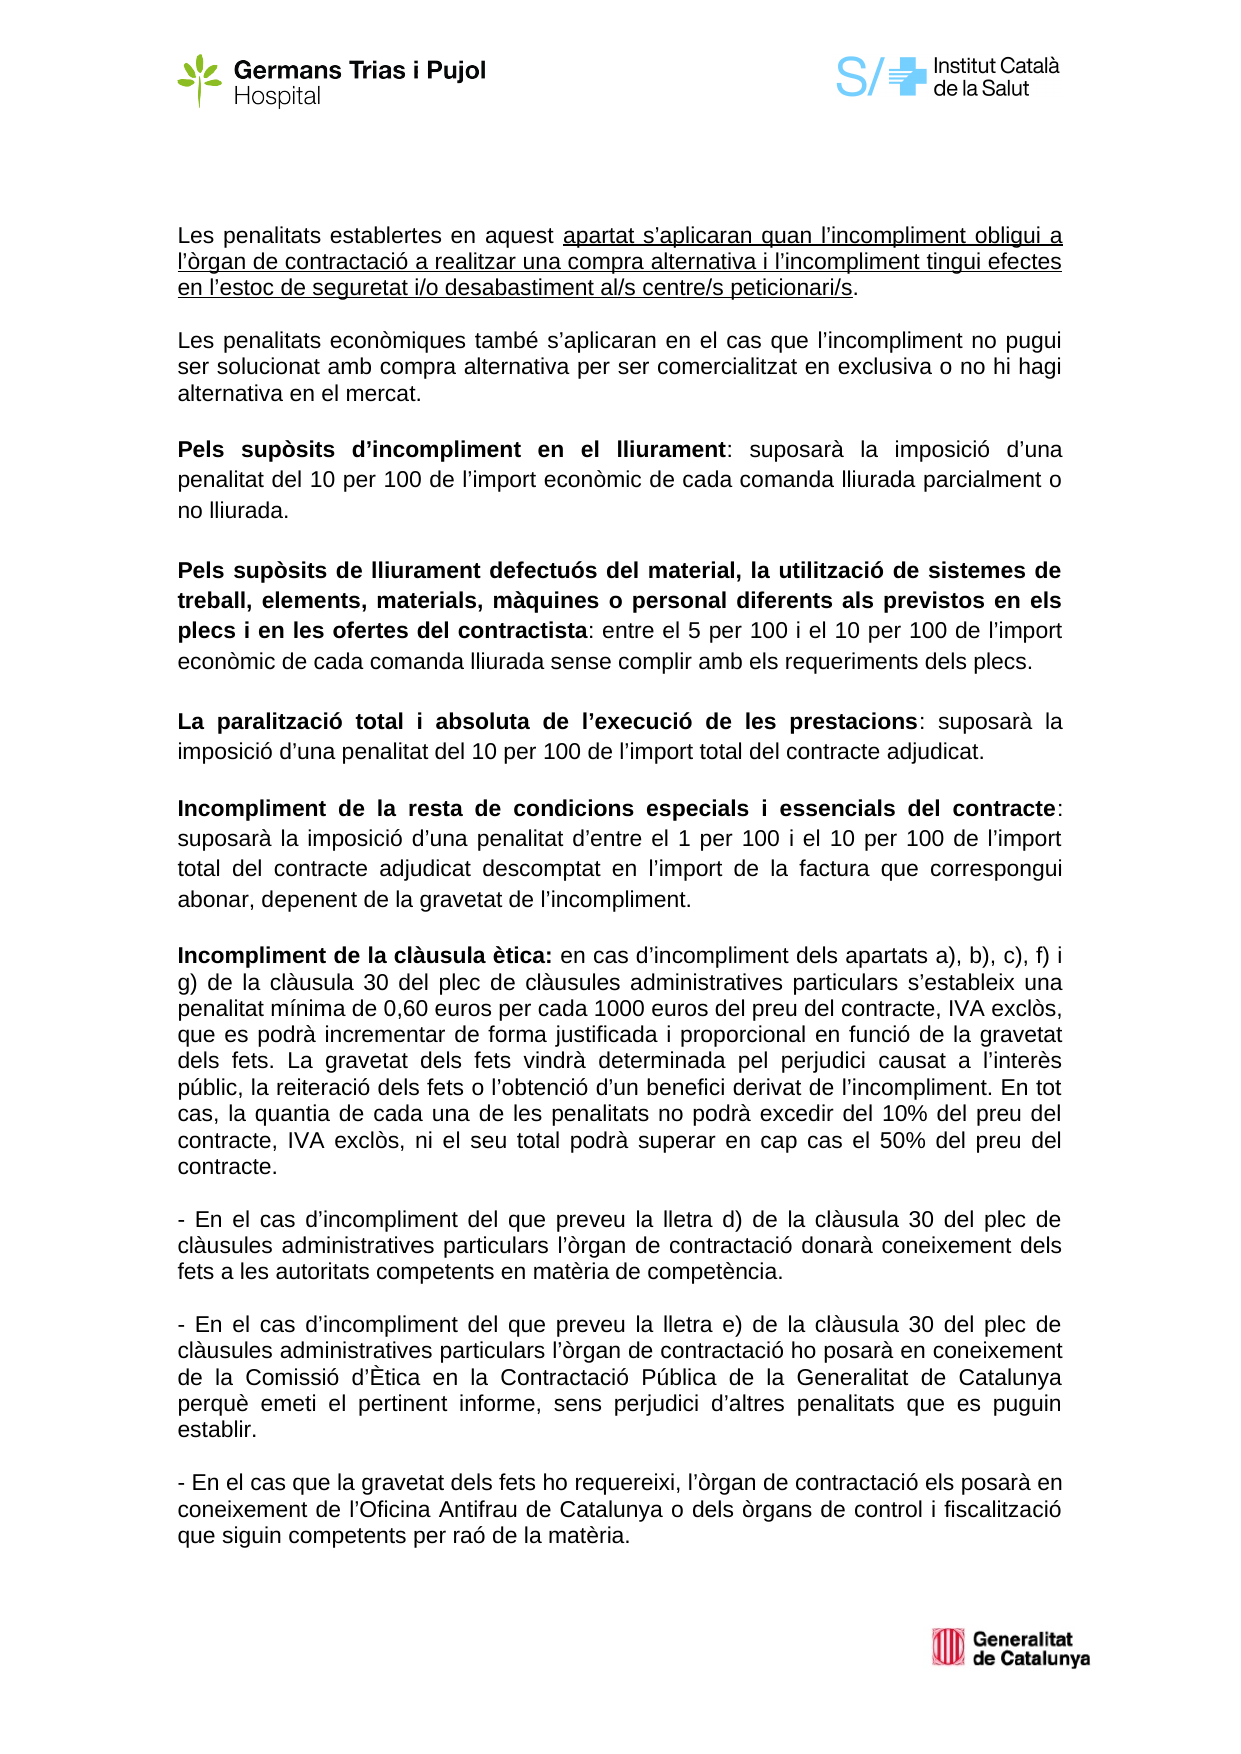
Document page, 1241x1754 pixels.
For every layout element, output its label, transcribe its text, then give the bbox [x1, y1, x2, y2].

text - En el cas d’incompliment del que preveu la lletra d) de la clàusula 30 del plec de clàusules administratives particulars l’òrgan de contractació donarà coneixement dels fets a les autoritats competents en matèria de competència. [177, 1206, 1063, 1285]
text Les penalitats establertes en aquest apartat s’aplicaran quan l’incompliment obligui a l’òrgan de contractació a realitzar una compra alternativa i l’incompliment tingui efectes en l’estoc de seguretat i/o desabastiment al/s centre/s peticionari/s. [177, 222, 1063, 301]
text Incompliment de la resta de condicions especials i essencials del contracte: suposarà la imposició d’una penalitat d’entre el 1 per 100 i el 10 per 100 de l’import total del contracte adjudicat descomptat en l’import de la factura que correspongui abonar, depenent de la gravetat de l’incompliment. [177, 795, 1063, 912]
picture [835, 54, 1062, 100]
picture [893, 1621, 1129, 1674]
text Pels supòsits de lliurament defectuós del material, la utilització de sistemes de treball, elements, materials, màquines o personal diferents als previstos en els plecs i en les ofertes del contractista: entre el 5 per 100 i el 10 per 100 de l’import econòmic de cada comanda lliurada sense complir amb els requeriments dels plecs. [177, 557, 1063, 674]
text - En el cas d’incompliment del que preveu la lletra e) de la clàusula 30 del plec de clàusules administratives particulars l’òrgan de contractació ho posarà en coneixement de la Comissió d’Ètica en la Contractació Pública de la Generalitat de Catalunya perquè emeti el pertinent informe, sens perjudici d’altres penalitats que es puguin establir. [177, 1311, 1063, 1443]
text La paralització total i absoluta de l’execució de les prestacions: suposarà la imposició d’una penalitat del 10 per 100 de l’import total del contracte adjudicat. [177, 708, 1063, 765]
picture [177, 54, 485, 109]
text Incompliment de la clàusula ètica: en cas d’incompliment dels apartats a), b), c), f) i g) de la clàusula 30 del plec de clàusules administratives particulars s’estableix una penalitat mínima de 0,60 euros per cada 1000 euros del preu del contracte, IVA exclòs, que es podrà incrementar de forma justificada i proporcional en funció de la gravetat dels fets. La gravetat dels fets vindrà determinada pel perjudici causat a l’interès públic, la reiteració dels fets o l’obtenció d’un benefici derivat de l’incompliment. En tot cas, la quantia de cada una de les penalitats no podrà excedir del 10% del preu del contracte, IVA exclòs, ni el seu total podrà superar en cap cas el 50% del preu del contracte. [177, 942, 1063, 1179]
text Pels supòsits d’incompliment en el lliurament: suposarà la imposició d’una penalitat del 10 per 100 de l’import econòmic de cada comanda lliurada parcialment o no lliurada. [177, 436, 1063, 523]
text Les penalitats econòmiques també s’aplicaran en el cas que l’incompliment no pugui ser solucionat amb compra alternativa per ser comercialitzat en exclusiva o no hi hagi alternativa en el mercat. [177, 327, 1063, 406]
text - En el cas que la gravetat dels fets ho requereixi, l’òrgan de contractació els posarà en coneixement de l’Oficina Antifrau de Catalunya o dels òrgans de control i fiscalització que siguin competents per raó de la matèria. [177, 1469, 1063, 1548]
